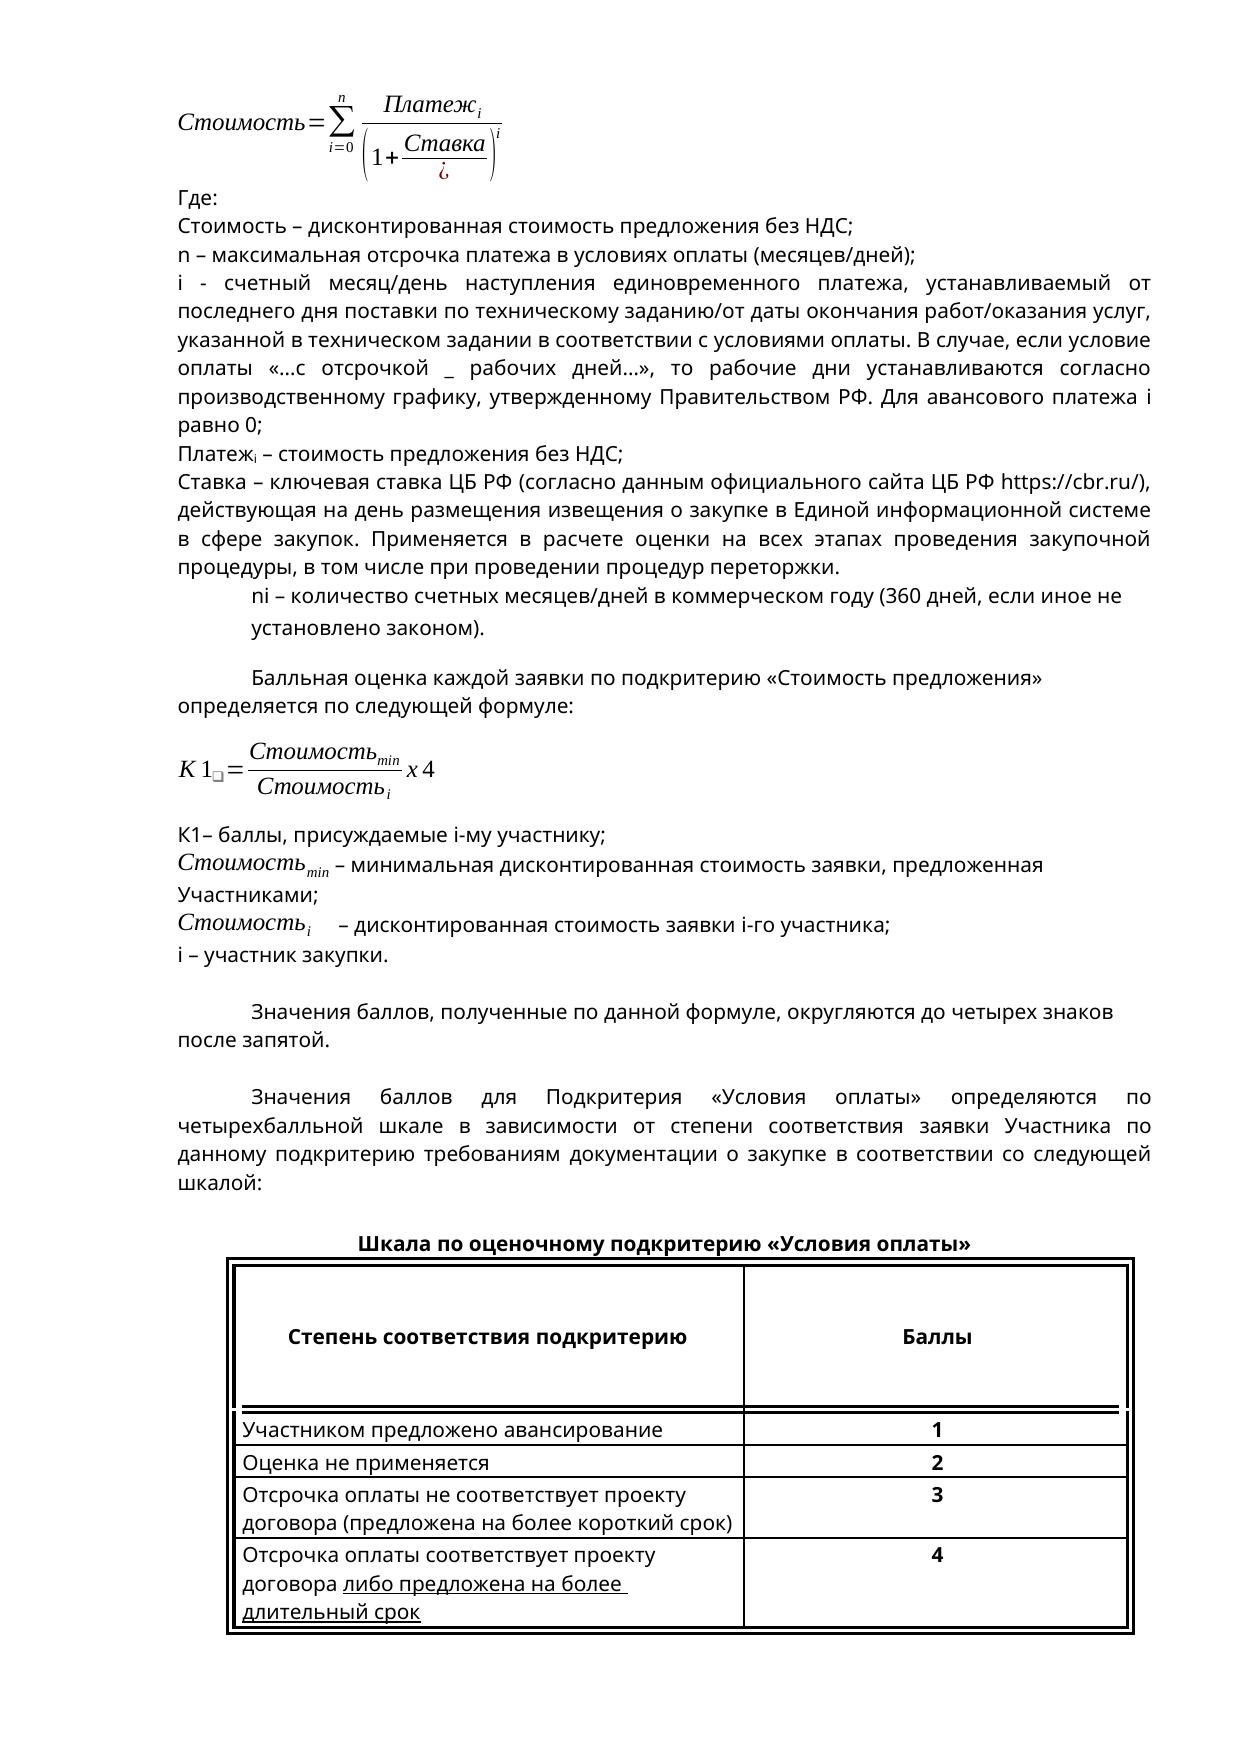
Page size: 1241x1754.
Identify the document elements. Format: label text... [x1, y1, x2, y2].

table_cell 2 [745, 1446, 1126, 1476]
text – минимальная дисконтированная стоимость заявки, предложенная Участниками; [177, 849, 1152, 909]
table_cell Отсрочка оплаты не соответствует проекту договора (предложена на более короткий срок) [236, 1478, 743, 1537]
table_cell 3 [745, 1478, 1126, 1537]
text Платежi – стоимость предложения без НДС; [177, 439, 1152, 467]
text i – участник закупки. [177, 940, 1152, 969]
text ni – количество счетных месяцев/дней в коммерческом году (360 дней, если иное не установлено законом). [251, 581, 1152, 642]
table_header Баллы [744, 1260, 1130, 1405]
text Ставка – ключевая ставка ЦБ РФ (согласно данным официального сайта ЦБ РФ https://cbr.ru/), действующая на день размещения извещения о закупке в Единой информационной системе в сфере закупок. Применяется в расчете оценки на всех этапах проведения закупочной процедуры, в том числе при проведении процедур переторжки. [177, 467, 1152, 581]
table_cell Оценка не применяется [236, 1446, 743, 1476]
text Шкала по оценочному подкритерию «Условия оплаты» [177, 1229, 1152, 1257]
text i - счетный месяц/день наступления единовременного платежа, устанавливаемый от последнего дня поставки по техническому заданию/от даты окончания работ/оказания услуг, указанной в техническом задании в соответствии с условиями оплаты. В случае, если условие оплаты «…с отсрочкой _ рабочих дней…», то рабочие дни устанавливаются согласно производственному графику, утвержденному Правительством РФ. Для авансового платежа i равно 0; [177, 268, 1152, 439]
text К1– баллы, присуждаемые i-му участнику; [177, 821, 1152, 849]
text Значения баллов для Подкритерия «Условия оплаты» определяются по четырехбалльной шкале в зависимости от степени соответствия заявки Участника по данному подкритерию требованиям документации о закупке в соответствии со следующей шкалой: [177, 1082, 1152, 1196]
table_header Степень соответствия подкритерию [231, 1260, 744, 1405]
text n – максимальная отсрочка платежа в условиях оплаты (месяцев/дней); [177, 240, 1152, 268]
text Значения баллов, полученные по данной формуле, округляются до четырех знаков после запятой. [177, 997, 1152, 1054]
text Где: [177, 183, 1152, 211]
table_cell 1 [745, 1405, 1130, 1444]
text – дисконтированная стоимость заявки i-го участника; [177, 909, 1152, 940]
table_cell Участником предложено авансирование [231, 1405, 743, 1444]
table_cell Отсрочка оплаты соответствует проекту договора либо предложена на более длительный срок [236, 1539, 743, 1626]
table_cell 4 [745, 1539, 1126, 1626]
text Балльная оценка каждой заявки по подкритерию «Стоимость предложения» определяется по следующей формуле: [177, 663, 1152, 720]
text Стоимость – дисконтированная стоимость предложения без НДС; [177, 211, 1152, 240]
